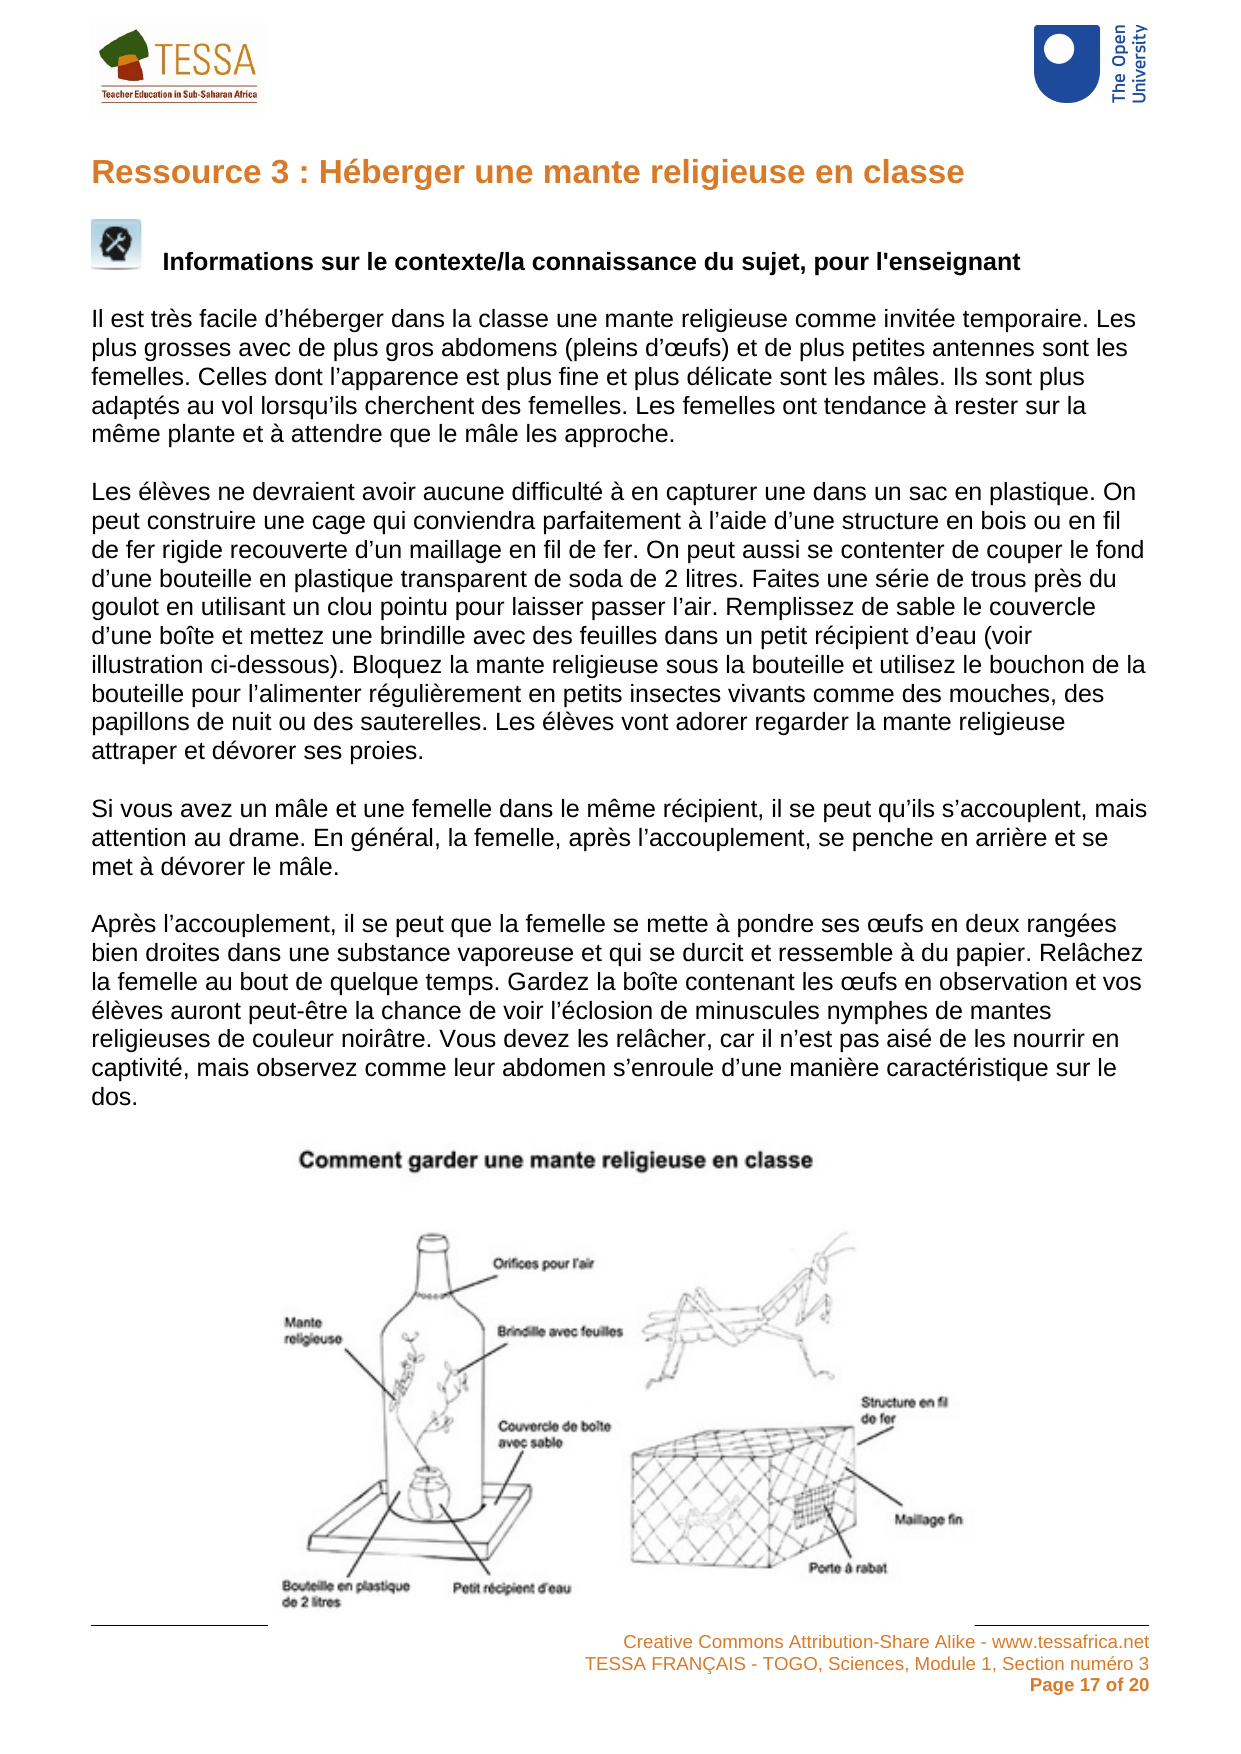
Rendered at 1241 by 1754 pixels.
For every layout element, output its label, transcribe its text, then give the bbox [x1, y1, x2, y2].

subtitle Ressource 3 : Héberger une mante religieuse en classe [91, 152, 1149, 190]
text Il est très facile d’héberger dans la classe une mante religieuse comme invitée temporaire. Les plus grosses avec de plus gros abdomens (pleins d’œufs) et de plus petites antennes sont les femelles. Celles dont l’apparence est plus fine et plus délicate sont les mâles. Ils sont plus adaptés au vol lorsqu’ils cherchent des femelles. Les femelles ont tendance à rester sur la même plante et à attendre que le mâle les approche. [91, 304, 1149, 448]
text Si vous avez un mâle et une femelle dans le même récipient, il se peut qu’ils s’accouplent, mais attention au drame. En général, la femelle, après l’accouplement, se penche en arrière et se met à dévorer le mâle. [91, 794, 1149, 880]
text Après l’accouplement, il se peut que la femelle se mette à pondre ses œufs en deux rangées bien droites dans une substance vaporeuse et qui se durcit et ressemble à du papier. Relâchez la femelle au bout de quelque temps. Gardez la boîte contenant les œufs en observation et vos élèves auront peut-être la chance de voir l’éclosion de minuscules nymphes de mantes religieuses de couleur noirâtre. Vous devez les relâcher, car il n’est pas aisé de les nourrir en captivité, mais observez comme leur abdomen s’enroule d’une manière caractéristique sur le dos. [91, 909, 1149, 1111]
text Informations sur le contexte/la connaissance du sujet, pour l'enseignant [91, 219, 1149, 275]
picture [91, 22, 266, 114]
picture [268, 1141, 975, 1635]
picture [1034, 25, 1148, 103]
picture [91, 219, 142, 270]
text Les élèves ne devraient avoir aucune difficulté à en capturer une dans un sac en plastique. On peut construire une cage qui conviendra parfaitement à l’aide d’une structure en bois ou en fil de fer rigide recouverte d’un maillage en fil de fer. On peut aussi se contenter de couper le fond d’une bouteille en plastique transparent de soda de 2 litres. Faites une série de trous près du goulot en utilisant un clou pointu pour laisser passer l’air. Remplissez de sable le couvercle d’une boîte et mettez une brindille avec des feuilles dans un petit récipient d’eau (voir illustration ci-dessous). Bloquez la mante religieuse sous la bouteille et utilisez le bouchon de la bouteille pour l’alimenter régulièrement en petits insectes vivants comme des mouches, des papillons de nuit ou des sauterelles. Les élèves vont adorer regarder la mante religieuse attraper et dévorer ses proies. [91, 477, 1149, 765]
